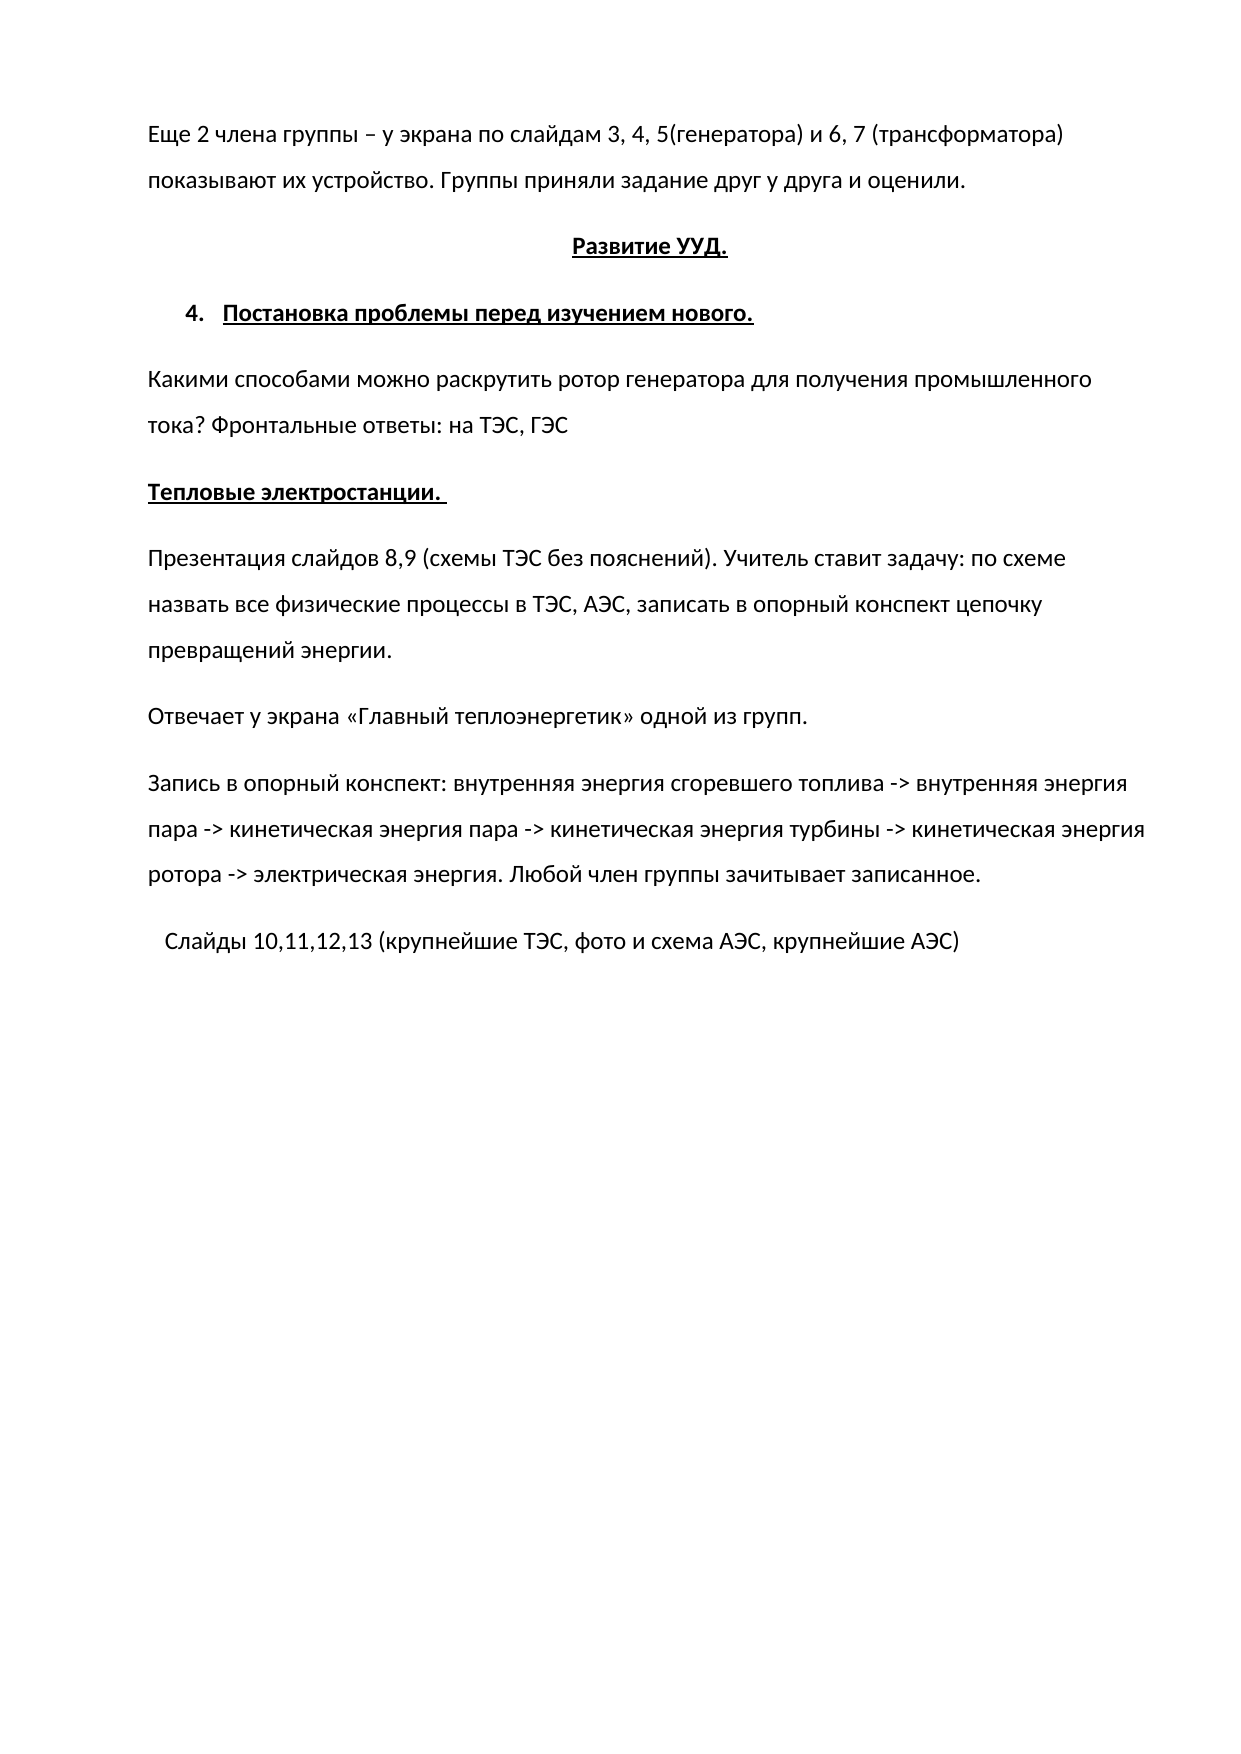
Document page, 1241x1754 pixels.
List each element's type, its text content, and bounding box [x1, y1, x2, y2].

text Отвечает у экрана «Главный теплоэнергетик» одной из групп. [148, 700, 1152, 731]
text Презентация слайдов 8,9 (схемы ТЭС без пояснений). Учитель ставит задачу: по схеме назвать все физические процессы в ТЭС, АЭС, записать в опорный конспект цепочку превращений энергии. [148, 542, 1152, 664]
text Развитие УУД. [148, 230, 1152, 261]
list Постановка проблемы перед изучением нового. [185, 297, 1152, 327]
text Какими способами можно раскрутить ротор генератора для получения промышленного тока? Фронтальные ответы: на ТЭС, ГЭС [148, 363, 1152, 440]
text Запись в опорный конспект: внутренняя энергия сгоревшего топлива -> внутренняя энергия пара -> кинетическая энергия пара -> кинетическая энергия турбины -> кинетическая энергия ротора -> электрическая энергия. Любой член группы зачитывает записанное. [148, 767, 1152, 889]
text Еще 2 члена группы – у экрана по слайдам 3, 4, 5(генератора) и 6, 7 (трансформатора) показывают их устройство. Группы приняли задание друг у друга и оценили. [148, 118, 1152, 194]
text Слайды 10,11,12,13 (крупнейшие ТЭС, фото и схема АЭС, крупнейшие АЭС) [148, 925, 1152, 956]
text Тепловые электростанции. [148, 476, 1152, 506]
